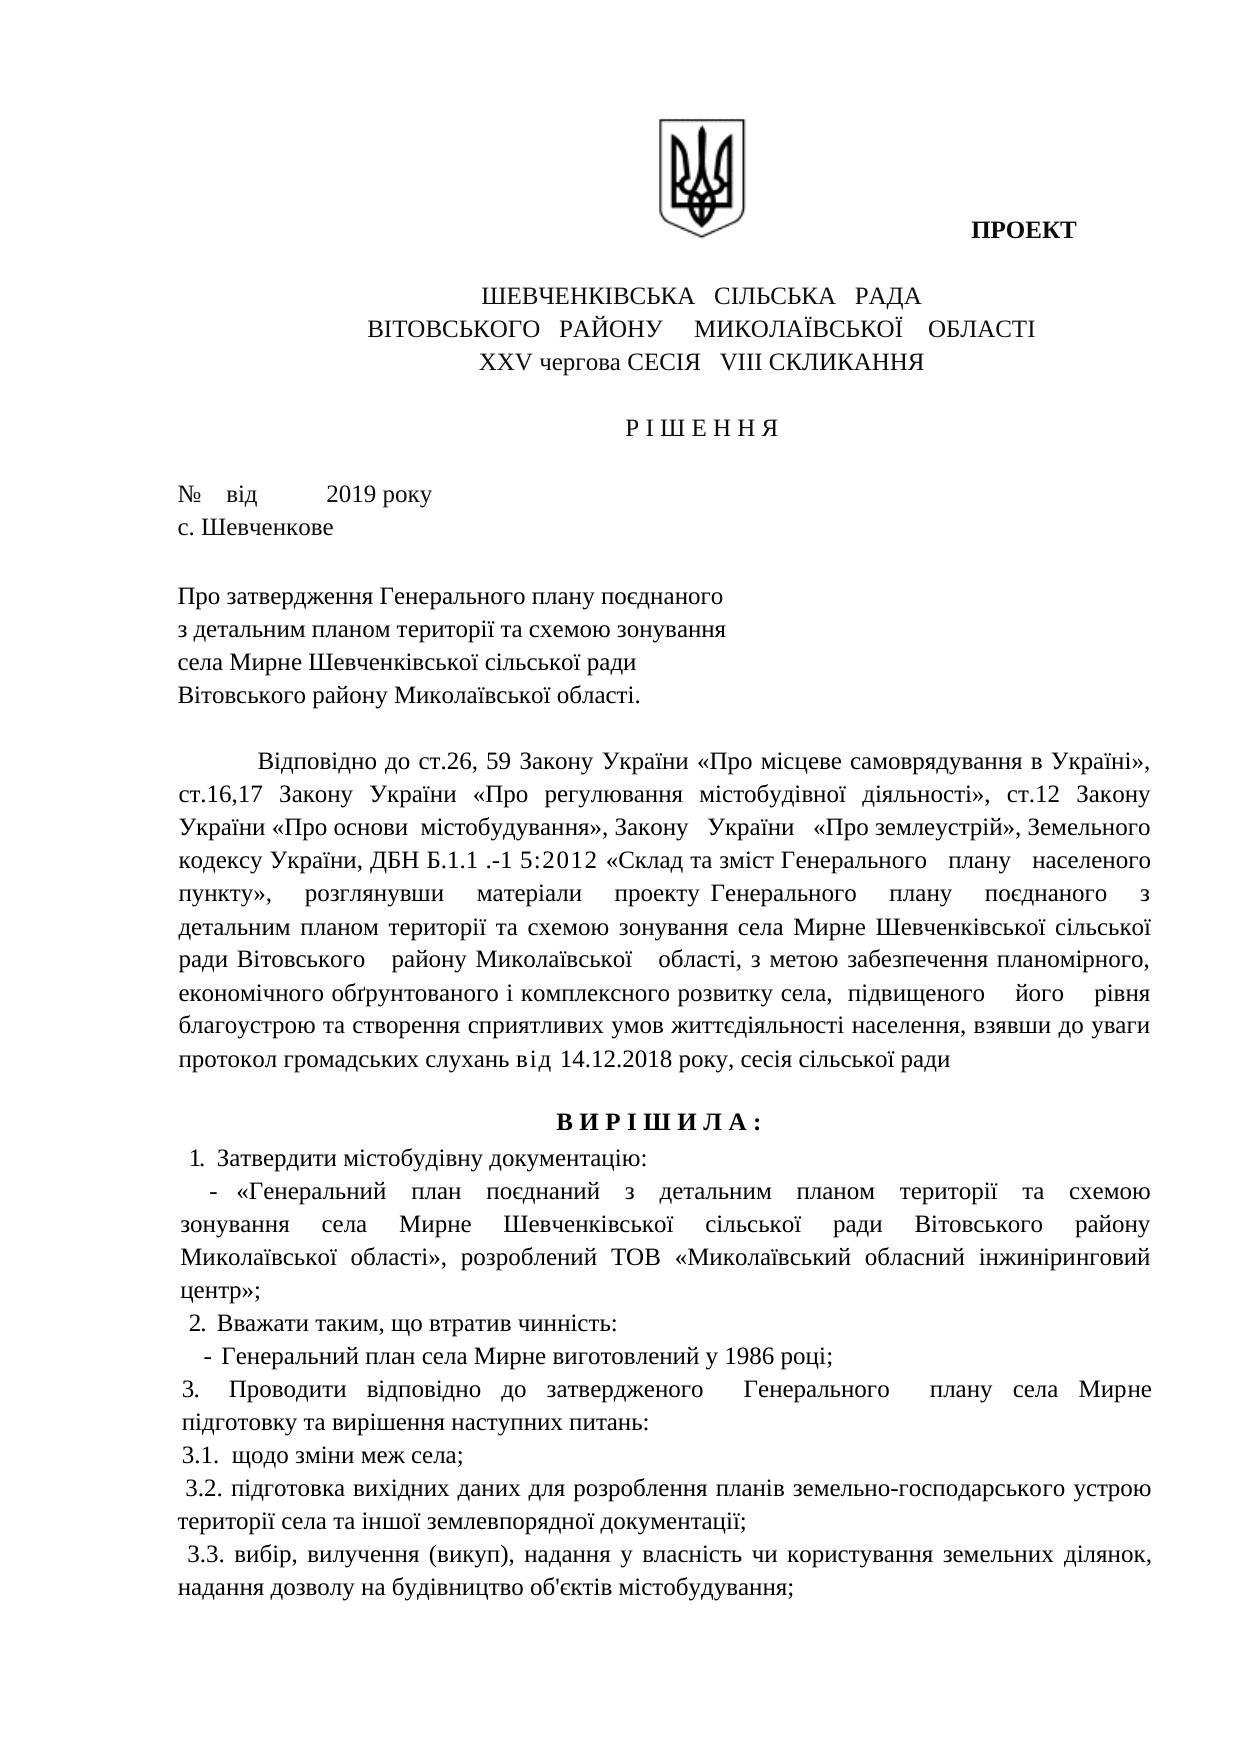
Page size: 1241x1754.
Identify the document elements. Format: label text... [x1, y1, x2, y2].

text Відповідно до ст.26, 59 Закону України «Про місцеве самоврядування в Україні», ст.16,17 Закону України «Про регулювання містобудівної діяльності», ст.12 Закону України «Про основи містобудування», Закону України «Про землеустрій», Земельного кодексу України, ДБН Б.1.1 .-1 5:2012 «Склад та зміст Генерального плану населеного пункту», розглянувши матеріали проекту Генерального плану поєднаного з детальним планом території та схемою зонування села Мирне Шевченківської сільської ради Вітовського району Миколаївської області, з метою забезпечення планомірного, економічного обґрунтованого і комплексного розвитку села, підвищеного його рівня благоустрою та створення сприятливих умов життєдіяльності населення, взявши до уваги протокол громадських слухань від 14.12.2018 року, сесія сільської ради [178, 743, 1152, 1074]
text Вітовського району Миколаївської області. [177, 677, 736, 710]
text 3. Проводити відповідно до затвердженого Генерального плану села Мирне підготовку та вирішення наступних питань: [182, 1371, 1152, 1437]
text - Генеральний план села Мирне виготовлений у 1986 році; [203, 1338, 1152, 1371]
text с. Шевченкове [177, 512, 1167, 541]
text 2. Вважати таким, що втратив чинність: [189, 1305, 1152, 1338]
picture [658, 118, 746, 239]
text ПРОЕКТ [177, 118, 1167, 244]
text ШЕВЧЕНКІВСЬКА СІЛЬСЬКА РАДА ВІТОВСЬКОГО РАЙОНУ МИКОЛАЇВСЬКОЇ ОБЛАСТІ ХХV чергова СЕСІЯ VІІІ СКЛИКАННЯ [236, 281, 1167, 376]
text 1. Затвердити містобудівну документацію: [189, 1140, 1152, 1173]
text Про затвердження Генерального плану поєднаного з детальним планом території та схемою зонування села Мирне Шевченківської сільської ради [177, 578, 736, 677]
text Р І Ш Е Н Н Я [236, 413, 1167, 442]
text № від 2019 року [177, 479, 1167, 508]
text - «Генеральний план поєднаний з детальним планом території та схемою зонування села Мирне Шевченківської сільської ради Вітовського району Миколаївської області», розроблений ТОВ «Миколаївський обласний інжиніринговий центр»; [180, 1173, 1152, 1305]
text 3.2. підготовка вихідних даних для розроблення планів земельно-господарського устрою території села та іншої землевпорядної документації; [177, 1470, 1152, 1536]
text ВИРІШИЛА: [177, 1107, 1140, 1135]
text 3.3. вибір, вилучення (викуп), надання у власність чи користування земельних ділянок, надання дозволу на будівництво об'єктів містобудування; [178, 1536, 1152, 1602]
text 3.1. щодо зміни меж села; [182, 1437, 1152, 1470]
